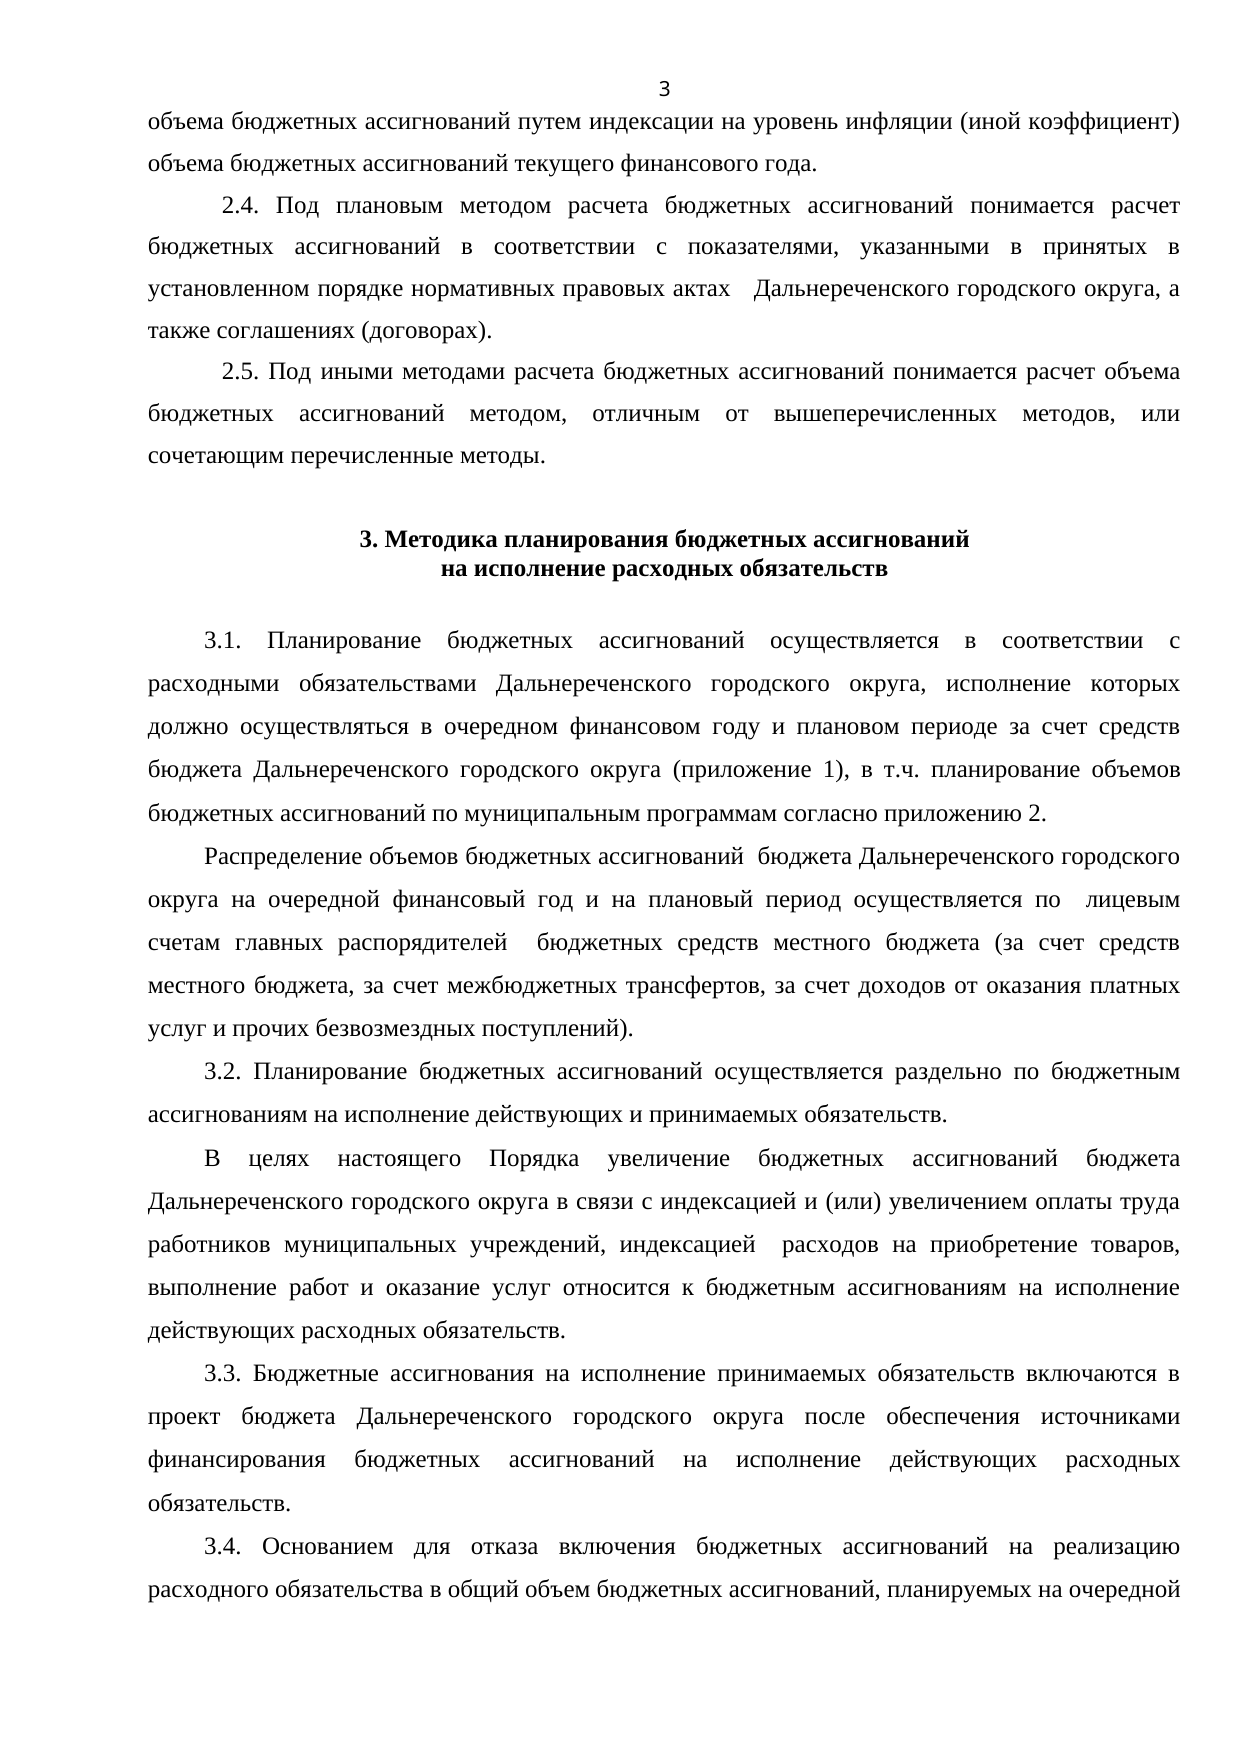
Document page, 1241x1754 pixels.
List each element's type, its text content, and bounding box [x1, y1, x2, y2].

text 3.1. Планирование бюджетных ассигнований осуществляется в соответствии с расходными обязательствами Дальнереченского городского округа, исполнение которых должно осуществляться в очередном финансовом году и плановом периоде за счет средств бюджета Дальнереченского городского округа (приложение 1), в т.ч. планирование объемов бюджетных ассигнований по муниципальным программам согласно приложению 2. [148, 625, 1181, 826]
text 2.4. Под плановым методом расчета бюджетных ассигнований понимается расчет бюджетных ассигнований в соответствии с показателями, указанными в принятых в установленном порядке нормативных правовых актах Дальнереченского городского округа, а также соглашениях (договорах). [148, 190, 1181, 343]
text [148, 106, 1181, 177]
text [148, 1531, 1181, 1603]
text 3.3. Бюджетные ассигнования на исполнение принимаемых обязательств включаются в проект бюджета Дальнереченского городского округа после обеспечения источниками финансирования бюджетных ассигнований на исполнение действующих расходных обязательств. [148, 1358, 1181, 1516]
text В целях настоящего Порядка увеличение бюджетных ассигнований бюджета Дальнереченского городского округа в связи с индексацией и (или) увеличением оплаты труда работников муниципальных учреждений, индексацией расходов на приобретение товаров, выполнение работ и оказание услуг относится к бюджетным ассигнованиям на исполнение действующих расходных обязательств. [148, 1143, 1181, 1344]
text Распределение объемов бюджетных ассигнований бюджета Дальнереченского городского округа на очередной финансовый год и на плановый период осуществляется по лицевым счетам главных распорядителей бюджетных средств местного бюджета (за счет средств местного бюджета, за счет межбюджетных трансфертов, за счет доходов от оказания платных услуг и прочих безвозмездных поступлений). [148, 841, 1181, 1042]
text 3.2. Планирование бюджетных ассигнований осуществляется раздельно по бюджетным ассигнованиям на исполнение действующих и принимаемых обязательств. [148, 1056, 1181, 1128]
text на исполнение расходных обязательств [148, 553, 1181, 582]
text 2.5. Под иными методами расчета бюджетных ассигнований понимается расчет объема бюджетных ассигнований методом, отличным от вышеперечисленных методов, или сочетающим перечисленные методы. [148, 356, 1181, 468]
text 3. Методика планирования бюджетных ассигнований [148, 524, 1181, 553]
